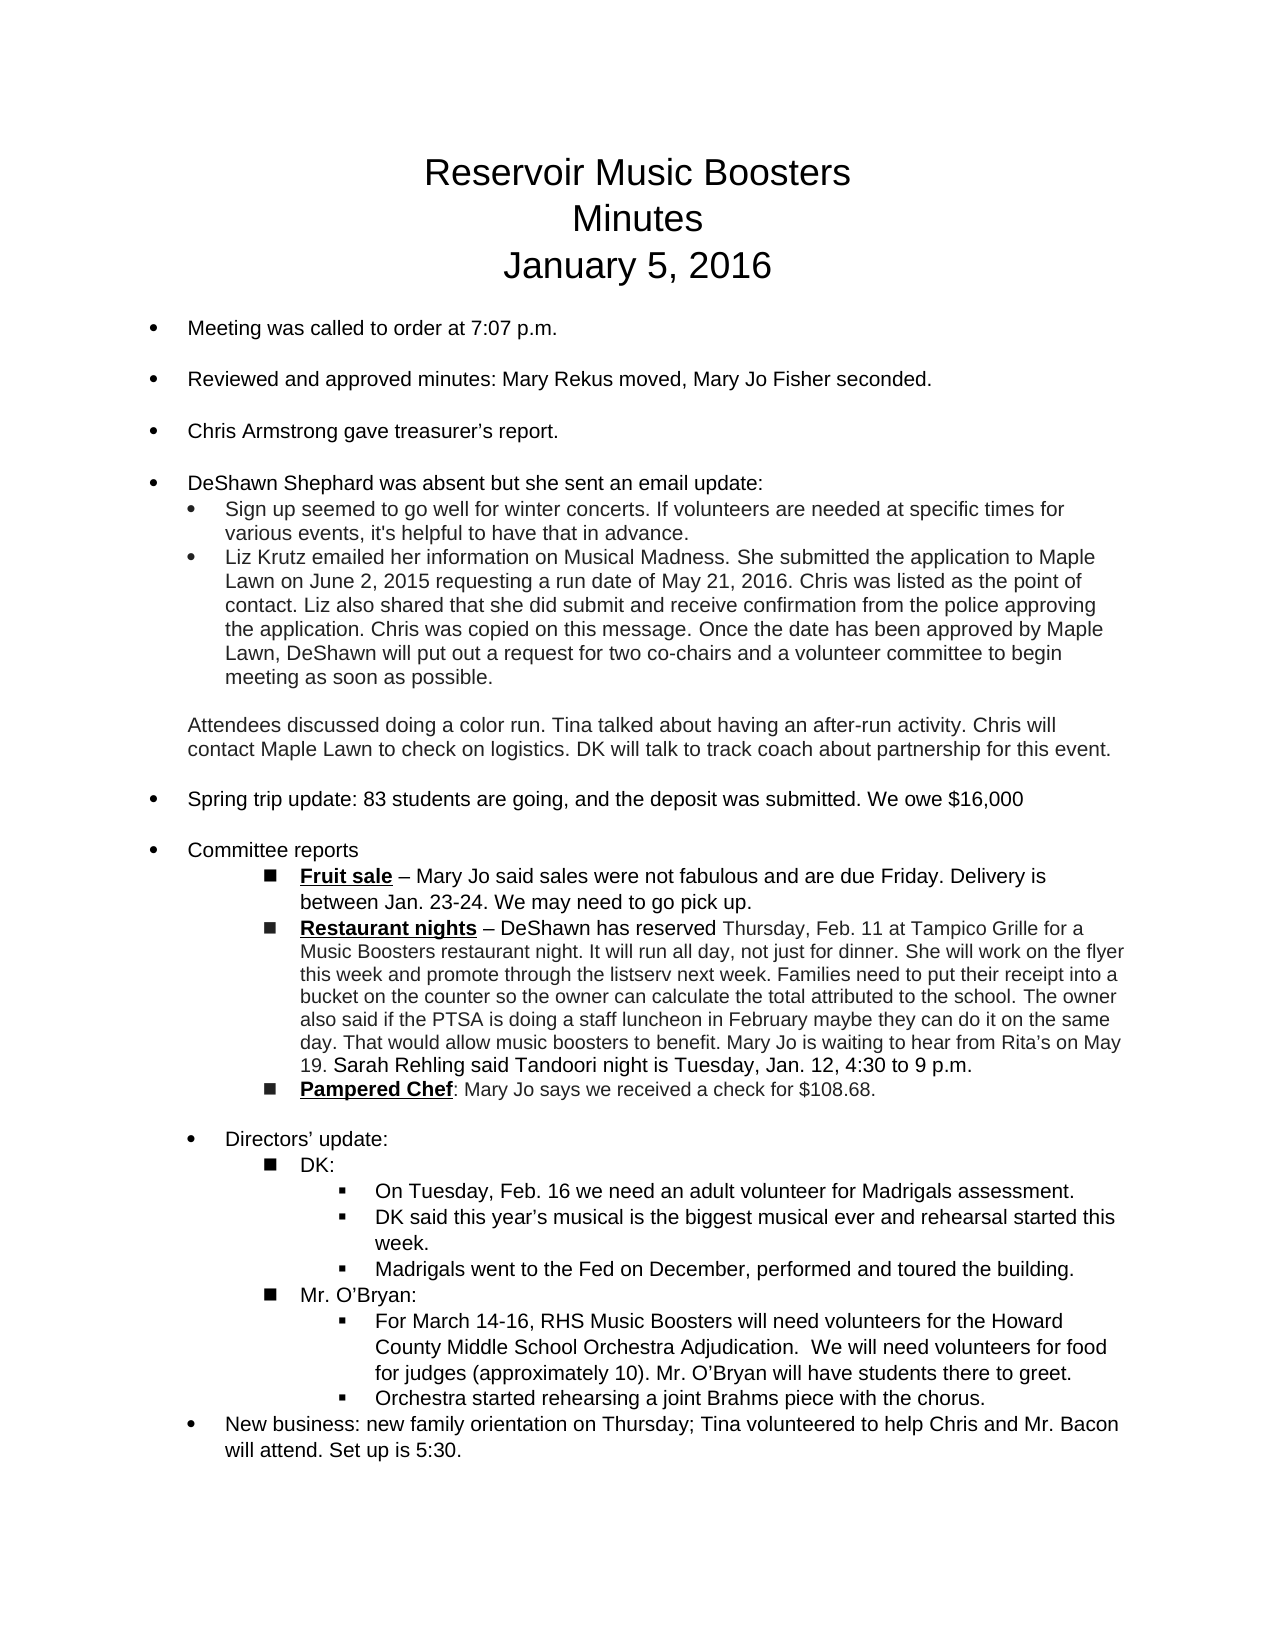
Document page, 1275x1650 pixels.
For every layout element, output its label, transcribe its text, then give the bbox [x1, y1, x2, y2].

list Spring trip update: 83 students are going, and the deposit was submitted. We owe $16,000 [150, 786, 1125, 810]
list Meeting was called to order at 7:07 p.m. [150, 316, 1125, 339]
list Directors’ update: [187, 1127, 1125, 1151]
text Reservoir Music Boosters [150, 150, 1125, 193]
list Reviewed and approved minutes: Mary Rekus moved, Mary Jo Fisher seconded. [150, 367, 1125, 391]
list Sign up seemed to go well for winter concerts. If volunteers are needed at specific times for various events, it's helpful to have that in advance. [187, 497, 1125, 545]
list Liz Krutz emailed her information on Musical Madness. She submitted the application to Maple Lawn on June 2, 2015 requesting a run date of May 21, 2016. Chris was listed as the point of contact. Liz also shared that she did submit and receive confirmation from the police approving the application. Chris was copied on this message. Once the date has been approved by Maple Lawn, DeShawn will put out a request for two co-chairs and a volunteer committee to begin meeting as soon as possible. [187, 545, 1125, 689]
list Restaurant nights – DeShawn has reserved Thursday, Feb. 11 at Tampico Grille for a Music Boosters restaurant night. It will run all day, not just for dinner. She will work on the flyer this week and promote through the listserv next week. Families need to put their receipt into a bucket on the counter so the owner can calculate the total attributed to the school. The owner also said if the PTSA is doing a staff luncheon in February maybe they can do it on the same day. That would allow music boosters to benefit. Mary Jo is waiting to hear from Rita’s on May 19. Sarah Rehling said Tandoori night is Tuesday, Jan. 12, 4:30 to 9 p.m. [262, 916, 1125, 1077]
list Chris Armstrong gave treasurer’s report. [150, 419, 1125, 443]
list Madrigals went to the Fed on December, performed and toured the building. [337, 1257, 1125, 1281]
list Committee reports [150, 838, 1125, 862]
list DeShawn Shephard was absent but she sent an email update: [150, 471, 1125, 495]
text Attendees discussed doing a color run. Tina talked about having an after-run activity. Chris will contact Maple Lawn to check on logistics. DK will talk to track coach about partnership for this event. [187, 713, 1125, 761]
list On Tuesday, Feb. 16 we need an adult volunteer for Madrigals assessment. [337, 1179, 1125, 1203]
text Minutes [150, 197, 1125, 240]
list Fruit sale – Mary Jo said sales were not fabulous and are due Friday. Delivery is between Jan. 23-24. We may need to go pick up. [262, 864, 1125, 914]
list New business: new family orientation on Thursday; Tina volunteered to help Chris and Mr. Bacon will attend. Set up is 5:30. [187, 1412, 1125, 1462]
text January 5, 2016 [150, 243, 1125, 286]
list For March 14-16, RHS Music Boosters will need volunteers for the Howard County Middle School Orchestra Adjudication. We will need volunteers for food for judges (approximately 10). Mr. O’Bryan will have students there to greet. [337, 1308, 1125, 1384]
list DK: [262, 1153, 1125, 1177]
list Pampered Chef: Mary Jo says we received a check for $108.68. [262, 1077, 1125, 1101]
list Orchestra started rehearsing a joint Brahms piece with the chorus. [337, 1386, 1125, 1410]
list DK said this year’s musical is the biggest musical ever and rehearsal started this week. [337, 1205, 1125, 1255]
list Mr. O’Bryan: [262, 1283, 1125, 1307]
